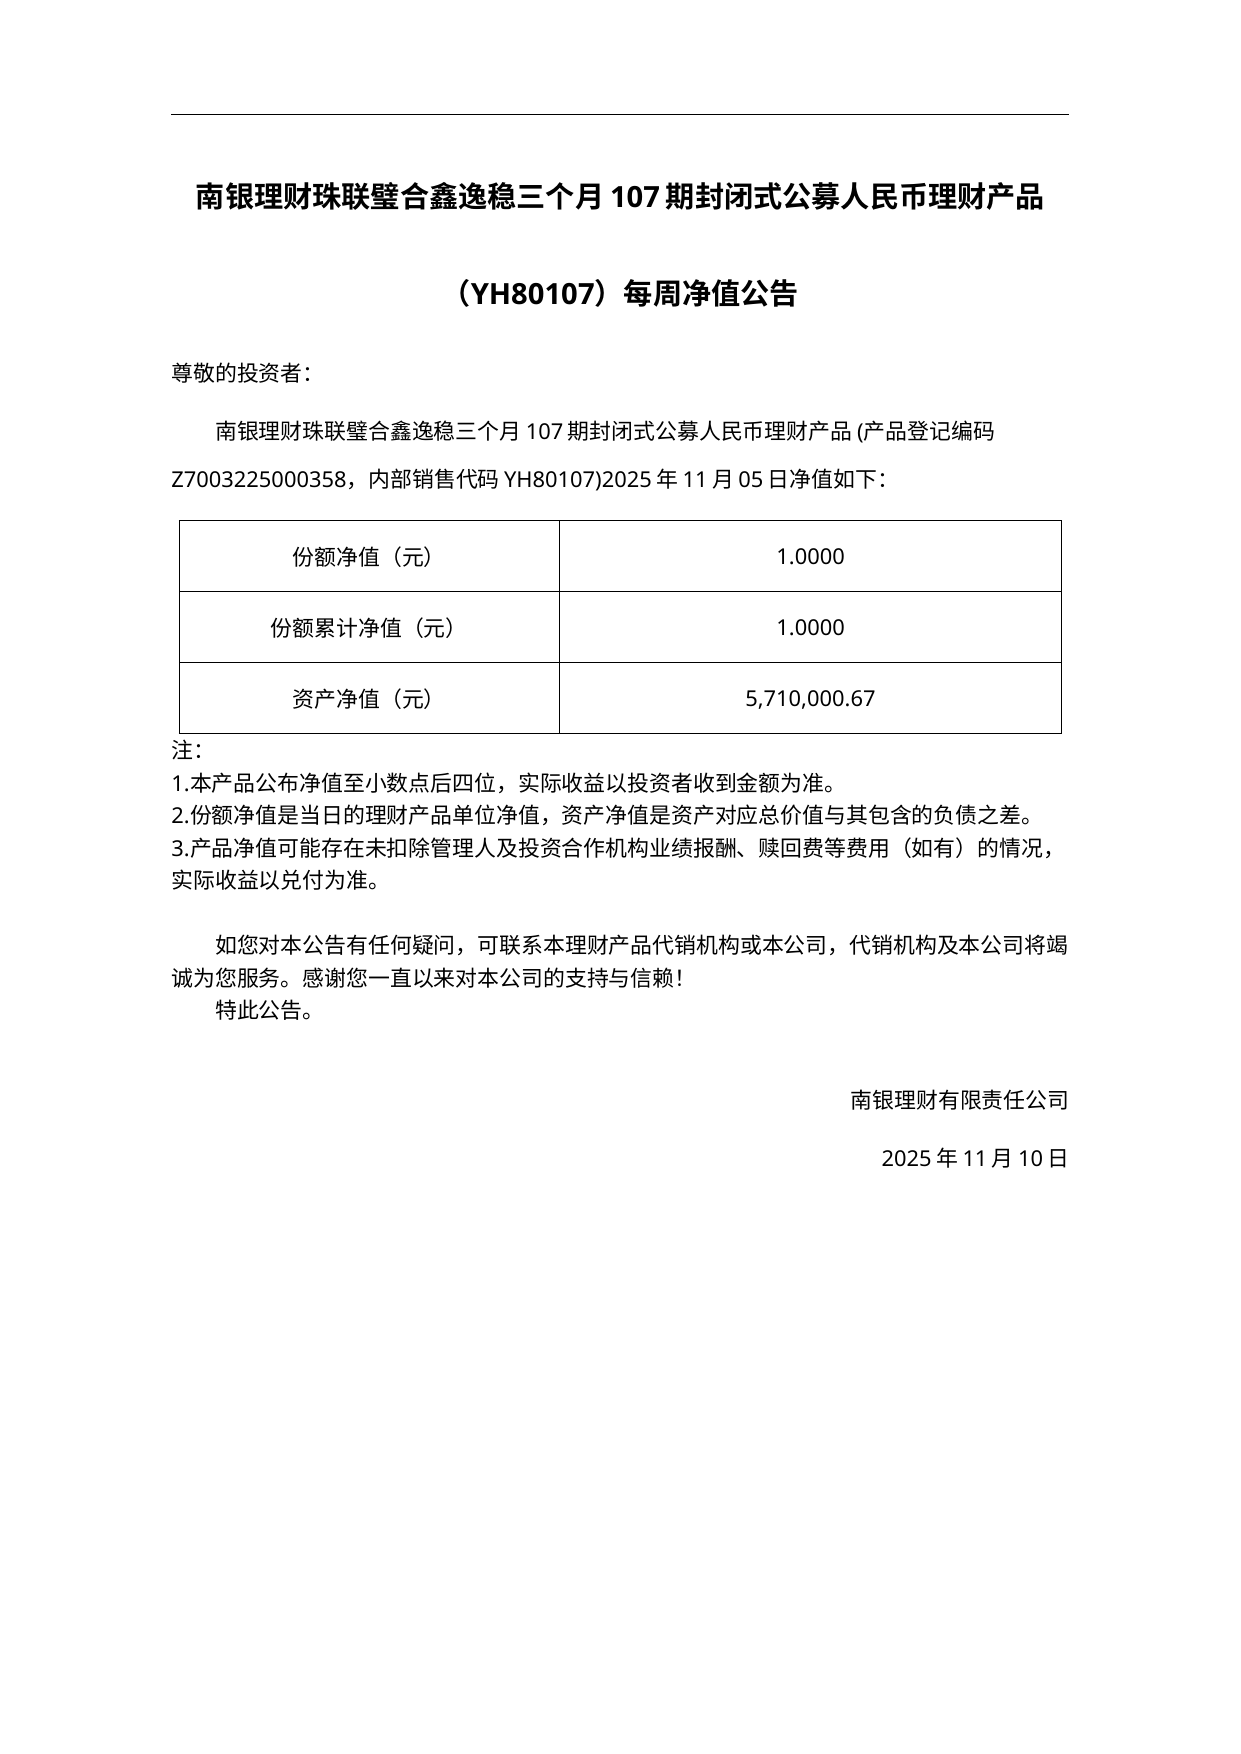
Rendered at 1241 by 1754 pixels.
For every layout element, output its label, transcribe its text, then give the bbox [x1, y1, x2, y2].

text 尊敬的投资者： [171, 355, 1069, 388]
text 特此公告。 [171, 993, 1069, 1025]
text 2025年11月10日 [171, 1140, 1069, 1173]
text 南银理财珠联璧合鑫逸稳三个月107期封闭式公募人民币理财产品（YH80107）每周净值公告 [171, 162, 1069, 324]
text 南银理财珠联璧合鑫逸稳三个月107期封闭式公募人民币理财产品 (产品登记编码Z7003225000358，内部销售代码YH80107)2025年11月05日净值如下： [171, 413, 1069, 494]
table_header 1.0000 [560, 521, 1061, 591]
table_header 份额净值（元） [180, 521, 559, 591]
table_cell 5,710,000.67 [560, 663, 1061, 733]
text 如您对本公告有任何疑问，可联系本理财产品代销机构或本公司，代销机构及本公司将竭诚为您服务。感谢您一直以来对本公司的支持与信赖！ [171, 928, 1069, 993]
text 1.本产品公布净值至小数点后四位，实际收益以投资者收到金额为准。 [171, 765, 1069, 798]
text 3.产品净值可能存在未扣除管理人及投资合作机构业绩报酬、赎回费等费用（如有）的情况，实际收益以兑付为准。 [171, 830, 1069, 895]
text 南银理财有限责任公司 [171, 1082, 1069, 1115]
text 注： [171, 733, 1069, 765]
table_cell 份额累计净值（元） [180, 592, 559, 662]
table_cell 1.0000 [560, 592, 1061, 662]
text 2.份额净值是当日的理财产品单位净值，资产净值是资产对应总价值与其包含的负债之差。 [171, 798, 1069, 830]
table_cell 资产净值（元） [180, 663, 559, 733]
